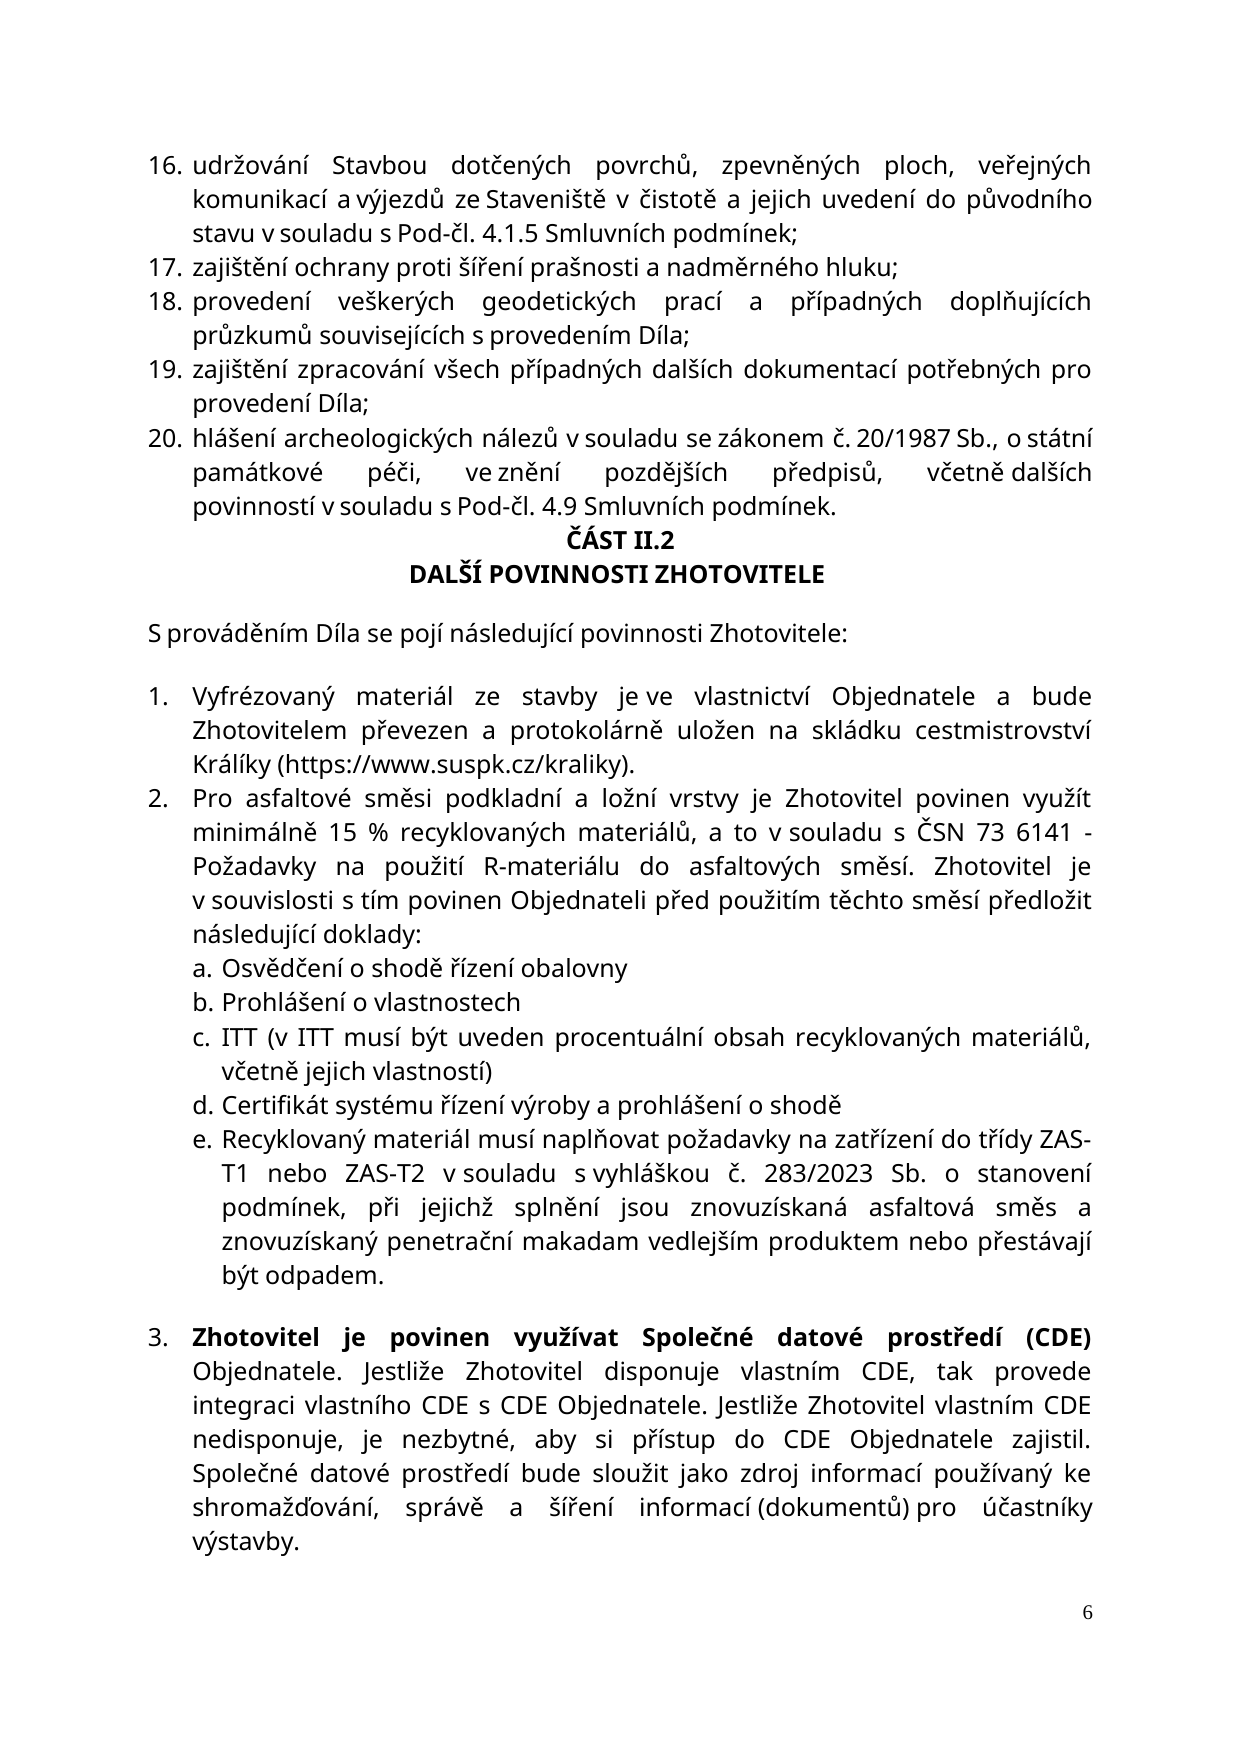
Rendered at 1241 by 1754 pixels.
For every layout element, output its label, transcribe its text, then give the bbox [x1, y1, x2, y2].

list ITT (v ITT musí být uveden procentuální obsah recyklovaných materiálů, včetně jejich vlastností) [192, 1019, 1093, 1087]
list Osvědčení o shodě řízení obalovny [192, 951, 1093, 985]
list provedení veškerých geodetických prací a případných doplňujících průzkumů souvisejících s provedením Díla; [148, 284, 1093, 352]
list Pro asfaltové směsi podkladní a ložní vrstvy je Zhotovitel povinen využít minimálně 15 % recyklovaných materiálů, a to v souladu s ČSN 73 6141 - Požadavky na použití R-materiálu do asfaltových směsí. Zhotovitel je v souvislosti s tím povinen Objednateli před použitím těchto směsí předložit následující doklady: [148, 781, 1093, 951]
list zajištění ochrany proti šíření prašnosti a nadměrného hluku; [148, 250, 1093, 284]
list udržování Stavbou dotčených povrchů, zpevněných ploch, veřejných komunikací a výjezdů ze Staveniště v čistotě a jejich uvedení do původního stavu v souladu s Pod-čl. 4.1.5 Smluvních podmínek; [148, 148, 1093, 250]
list Prohlášení o vlastnostech [192, 985, 1093, 1019]
list hlášení archeologických nálezů v souladu se zákonem č. 20/1987 Sb., o státní památkové péči, ve znění pozdějších předpisů, včetně dalších povinností v souladu s Pod-čl. 4.9 Smluvních podmínek. [148, 420, 1093, 522]
list zajištění zpracování všech případných dalších dokumentací potřebných pro provedení Díla; [148, 352, 1093, 420]
text ČÁST II.2 [148, 522, 1093, 556]
list Vyfrézovaný materiál ze stavby je ve vlastnictví Objednatele a bude Zhotovitelem převezen a protokolárně uložen na skládku cestmistrovství Králíky (https://www.suspk.cz/kraliky). [148, 678, 1093, 781]
list Recyklovaný materiál musí naplňovat požadavky na zatřízení do třídy ZAS-T1 nebo ZAS-T2 v souladu s vyhláškou č. 283/2023 Sb. o stanovení podmínek, při jejichž splnění jsou znovuzískaná asfaltová směs a znovuzískaný penetrační makadam vedlejším produktem nebo přestávají být odpadem. [192, 1121, 1093, 1292]
text DALŠÍ POVINNOSTI ZHOTOVITELE [148, 556, 1093, 591]
list Certifikát systému řízení výroby a prohlášení o shodě [192, 1087, 1093, 1121]
text S prováděním Díla se pojí následující povinnosti Zhotovitele: [148, 616, 1093, 650]
list Zhotovitel je povinen využívat Společné datové prostředí (CDE) Objednatele. Jestliže Zhotovitel disponuje vlastním CDE, tak provede integraci vlastního CDE s CDE Objednatele. Jestliže Zhotovitel vlastním CDE nedisponuje, je nezbytné, aby si přístup do CDE Objednatele zajistil. Společné datové prostředí bude sloužit jako zdroj informací používaný ke shromažďování, správě a šíření informací (dokumentů) pro účastníky výstavby. [148, 1320, 1093, 1558]
